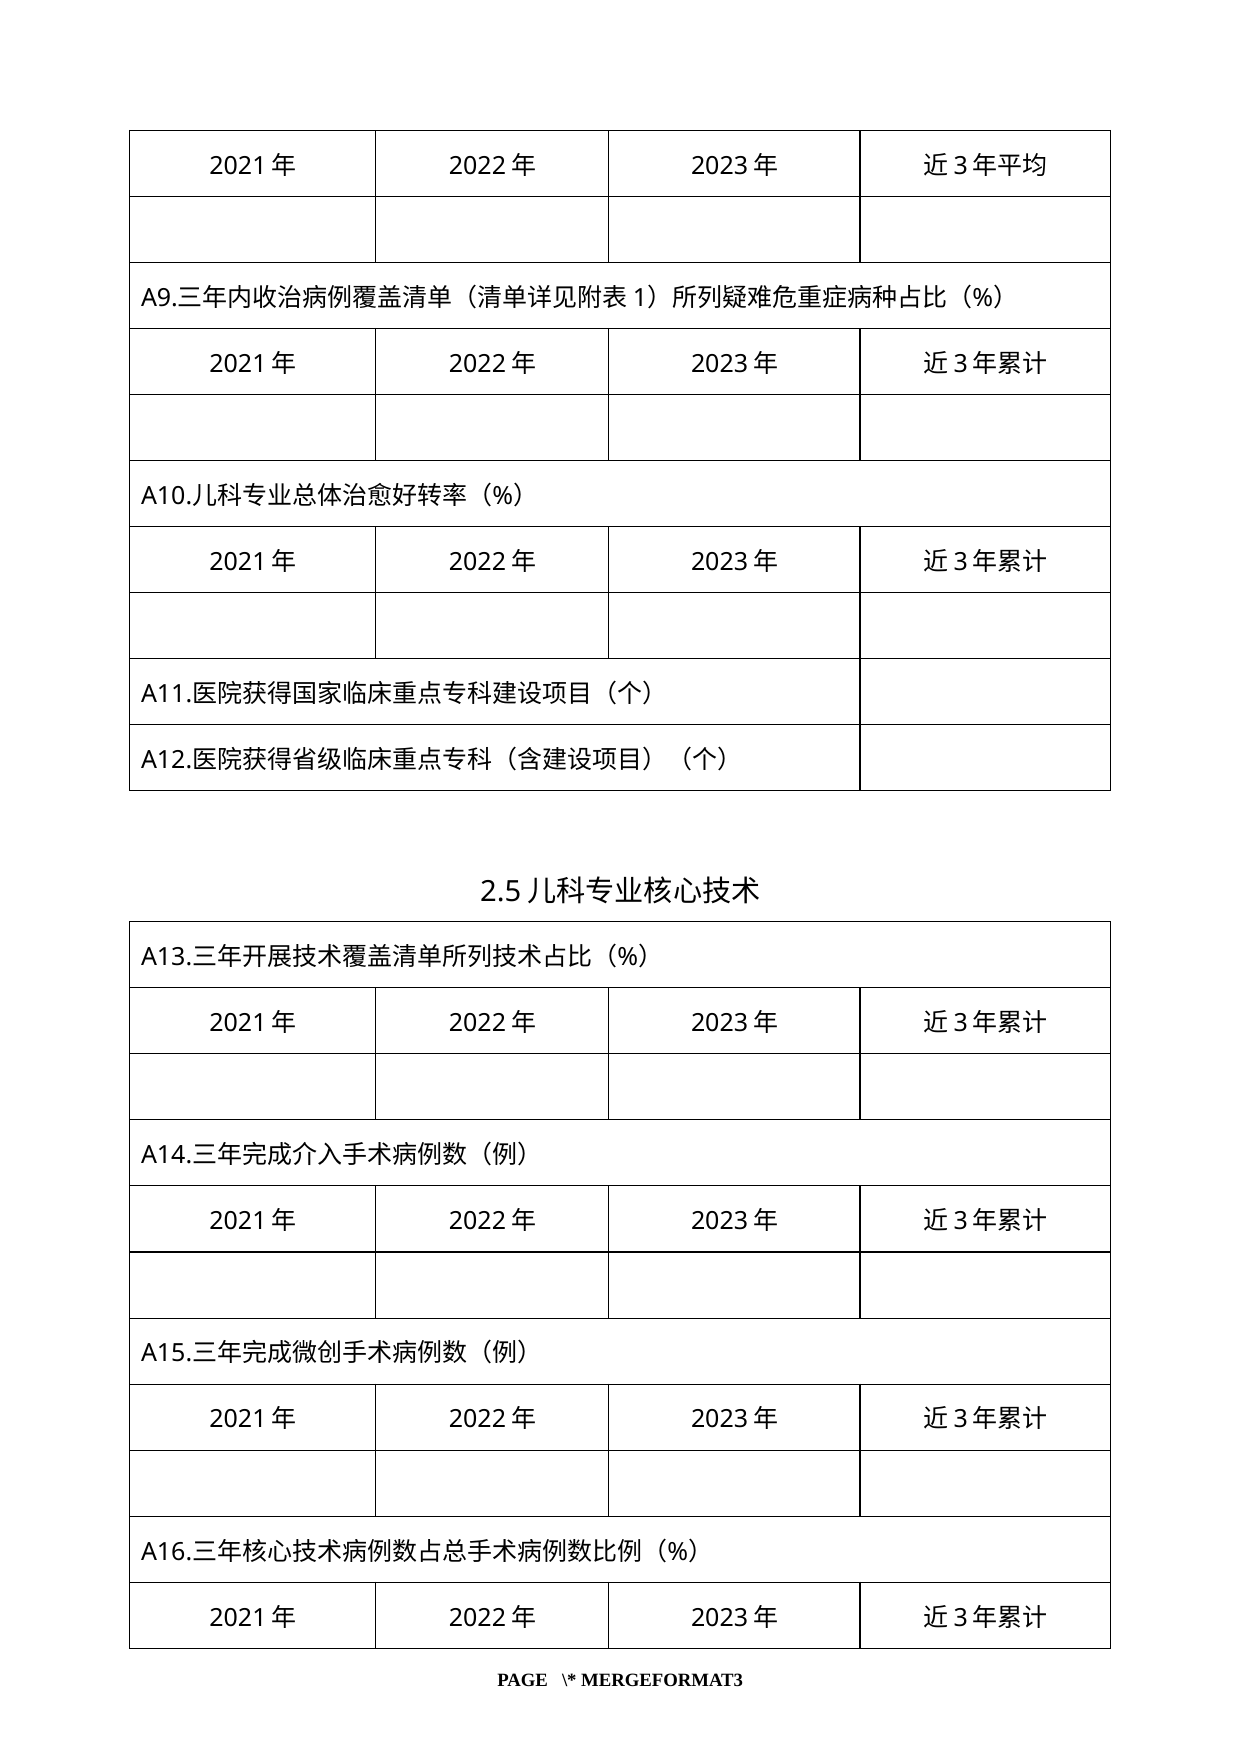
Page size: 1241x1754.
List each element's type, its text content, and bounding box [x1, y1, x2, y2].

table_cell [376, 197, 608, 262]
table_cell [861, 1253, 1110, 1317]
table_cell [376, 593, 608, 658]
table_cell [376, 395, 608, 460]
table_cell 儿科专业总体治愈好转率（%） [130, 461, 1110, 526]
table_cell [609, 593, 859, 658]
table_cell [861, 1451, 1110, 1516]
table_cell 2022年 [376, 1186, 608, 1251]
table_cell 2021年 [130, 131, 375, 196]
table_cell [130, 593, 375, 658]
table_cell 2021年 [130, 527, 375, 592]
table_cell 2022年 [376, 329, 608, 394]
table_cell [609, 1253, 859, 1317]
table_cell 医院获得省级临床重点专科（含建设项目）（个） [130, 725, 859, 790]
table_cell 2022年 [376, 527, 608, 592]
table_cell [609, 197, 859, 262]
table_cell [130, 197, 375, 262]
table_cell 2021年 [130, 988, 375, 1053]
table_cell 2023年 [609, 329, 859, 394]
table_cell 近3年平均 [861, 131, 1110, 196]
table_cell 2022年 [376, 1385, 608, 1449]
table_cell [609, 1451, 859, 1516]
table_cell 近3年累计 [861, 527, 1110, 592]
table_cell [376, 1253, 608, 1317]
table_cell 2022年 [376, 988, 608, 1053]
table_cell 2023年 [609, 1186, 859, 1251]
table_header 三年开展技术覆盖清单所列技术占比（%） [130, 922, 1110, 987]
table_cell 2023年 [609, 988, 859, 1053]
table_cell 医院获得国家临床重点专科建设项目（个） [130, 659, 859, 724]
table_cell [609, 1054, 859, 1119]
table_cell [609, 395, 859, 460]
table_cell [861, 197, 1110, 262]
table_cell [376, 1054, 608, 1119]
table_cell 2022年 [376, 131, 608, 196]
table_cell [861, 659, 1110, 724]
table_cell [861, 1054, 1110, 1119]
table_cell 2022年 [376, 1583, 608, 1648]
table_cell 2023年 [609, 131, 859, 196]
table_cell 2023年 [609, 1583, 859, 1648]
table_cell 近3年累计 [861, 988, 1110, 1053]
table_cell 近3年累计 [861, 1186, 1110, 1251]
table_cell 2021年 [130, 329, 375, 394]
table_cell [861, 725, 1110, 790]
table_cell [376, 1451, 608, 1516]
table_cell 近3年累计 [861, 1385, 1110, 1449]
table_cell 近3年累计 [861, 329, 1110, 394]
table_cell 2021年 [130, 1583, 375, 1648]
table_cell [861, 395, 1110, 460]
table_cell 三年完成介入手术病例数（例） [130, 1120, 1110, 1185]
table_cell 近3年累计 [861, 1583, 1110, 1648]
table_cell [130, 1253, 375, 1317]
table_cell 2023年 [609, 527, 859, 592]
table_cell [130, 395, 375, 460]
table_cell 三年核心技术病例数占总手术病例数比例（%） [130, 1517, 1110, 1582]
table_cell 2021年 [130, 1186, 375, 1251]
table_cell [861, 593, 1110, 658]
table_cell 2021年 [130, 1385, 375, 1449]
table_cell [130, 1054, 375, 1119]
table_cell 三年内收治病例覆盖清单（清单详见附表1）所列疑难危重症病种占比（%） [130, 263, 1110, 328]
table_cell [130, 1451, 375, 1516]
table_cell 2023年 [609, 1385, 859, 1449]
table_cell 三年完成微创手术病例数（例） [130, 1319, 1110, 1383]
text 2.5儿科专业核心技术 [118, 856, 1122, 921]
